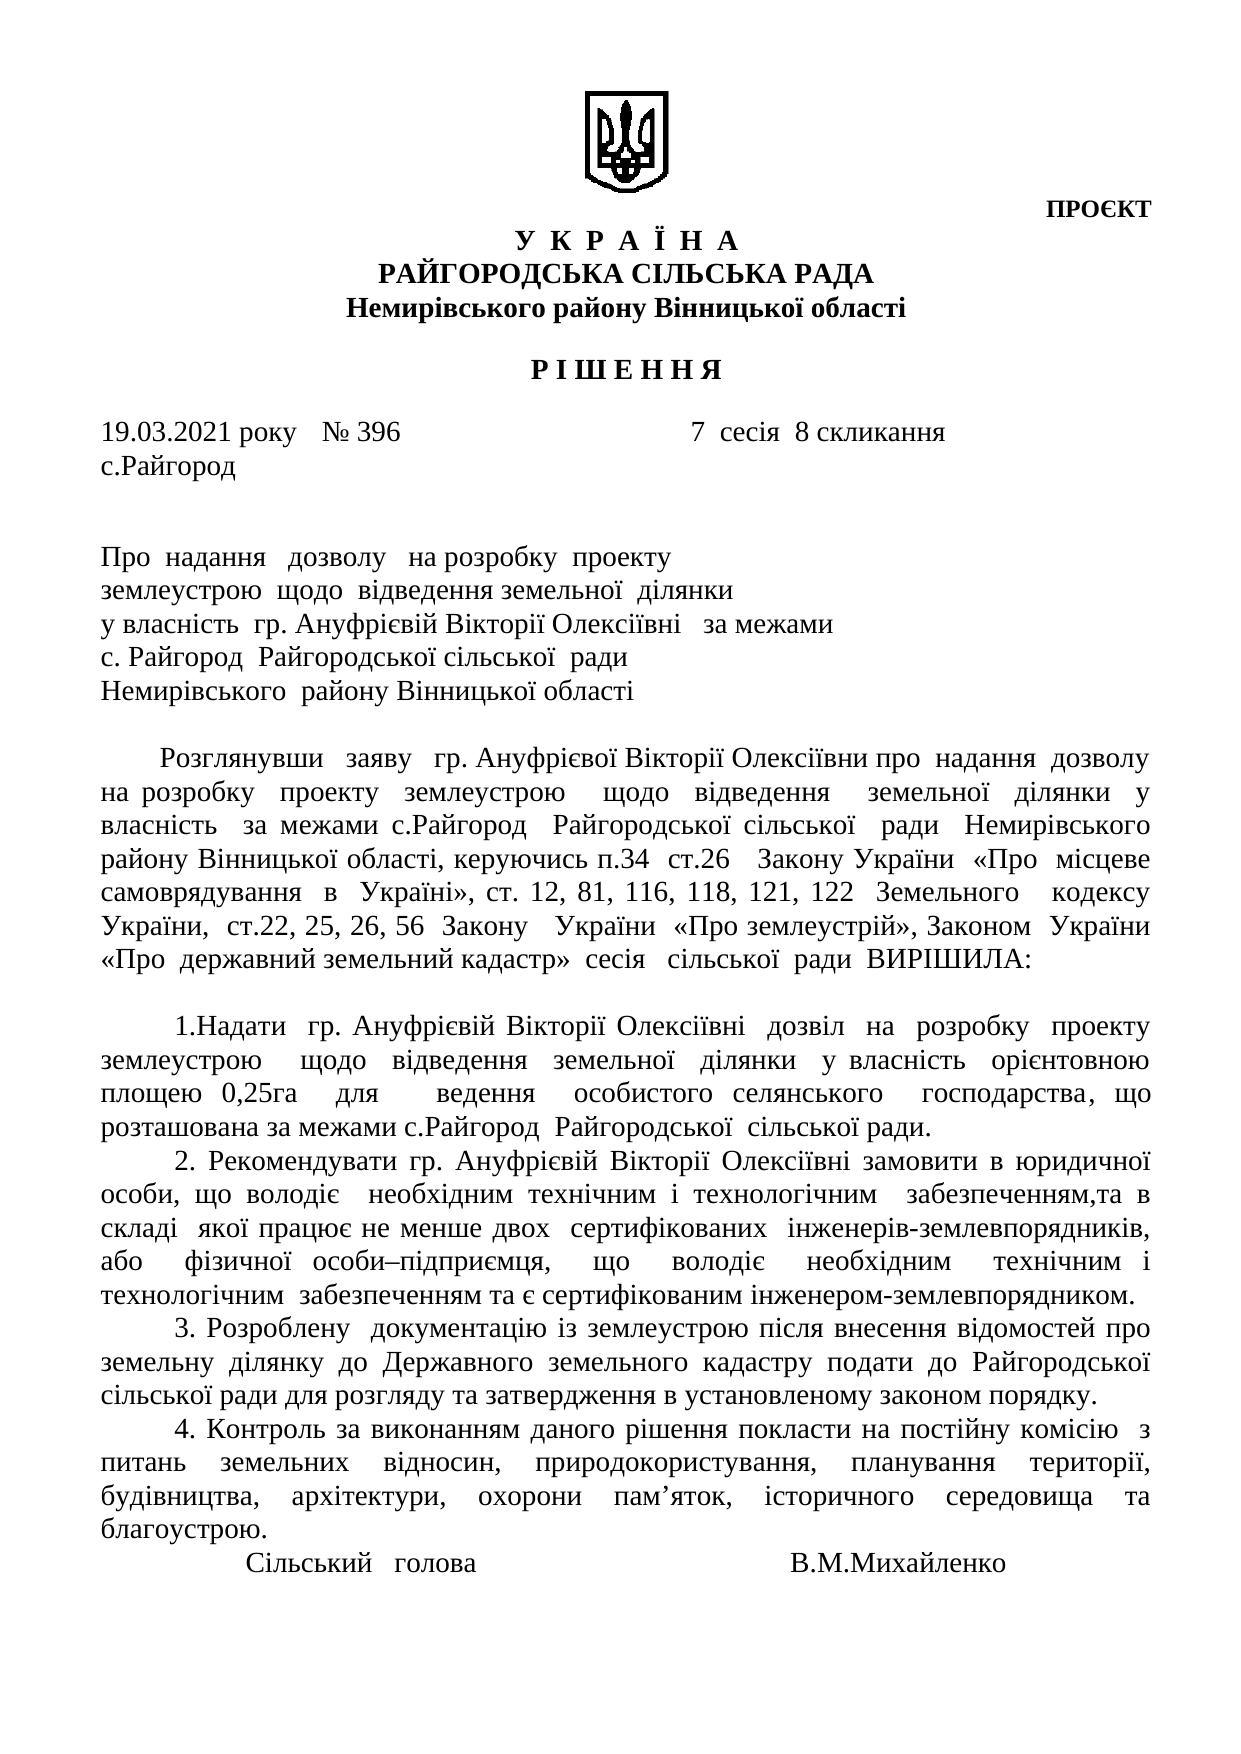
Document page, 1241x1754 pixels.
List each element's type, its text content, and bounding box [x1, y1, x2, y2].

title У К Р А Ї Н А [100, 223, 1152, 256]
text Немирівського району Вінницької області [100, 290, 1152, 323]
text 2. Рекомендувати гр. Ануфрієвій Вікторії Олексіївні замовити в юридичної особи, що володіє необхідним технічним і технологічним забезпеченням,та в складі якої працює не менше двох сертифікованих інженерів-землевпорядників, або фізичної особи–підприємця, що володіє необхідним технічним і технологічним забезпеченням та є сертифікованим інженером-землевпорядником. [100, 1143, 1152, 1310]
text у власність гр. Ануфрієвій Вікторії Олексіївні за межами [100, 606, 1152, 639]
text 19.03.2021 року № 396 7 сесія 8 скликання [100, 414, 1152, 448]
text землеустрою щодо відведення земельної ділянки [100, 572, 1152, 606]
list 4. Контроль за виконанням даного рішення покласти на постійну комісію з питань земельних відносин, природокористування, планування території, будівництва, архітектури, охорони пам’яток, історичного середовища та благоустрою. [100, 1411, 1152, 1545]
text 3. Розроблену документацію із землеустрою після внесення відомостей про земельну ділянку до Державного земельного кадастру подати до Райгородської сільської ради для розгляду та затвердження в установленому законом порядку. [100, 1310, 1152, 1411]
text Розглянувши заяву гр. Ануфрієвої Вікторії Олексіївни про надання дозволу на розробку проекту землеустрою щодо відведення земельної ділянки у власність за межами с.Райгород Райгородської сільської ради Немирівського району Вінницької області, керуючись п.34 ст.26 Закону України «Про місцеве самоврядування в Україні», ст. 12, 81, 116, 118, 121, 122 Земельного кодексу України, ст.22, 25, 26, 56 Закону України «Про землеустрій», Законом України «Про державний земельний кадастр» сесія сільської ради ВИРІШИЛА: [100, 740, 1152, 975]
text с. Райгород Райгородської сільської ради [100, 639, 1152, 673]
text Сільський голова В.М.Михайленко [100, 1545, 1152, 1579]
picture [583, 88, 669, 194]
text Р І Ш Е Н Н Я [100, 352, 1152, 386]
text Немирівського району Вінницької області [100, 673, 1152, 707]
text Про надання дозволу на розробку проекту [100, 539, 1152, 572]
text с.Райгород [100, 448, 1152, 481]
subtitle РАЙГОРОДСЬКА СІЛЬСЬКА РАДА [100, 256, 1152, 290]
text ПРОЄКТ [100, 194, 1152, 223]
text 1.Надати гр. Ануфрієвій Вікторії Олексіївні дозвіл на розробку проекту землеустрою щодо відведення земельної ділянки у власність орієнтовною площею 0,25га для ведення особистого селянського господарства, що розташована за межами с.Райгород Райгородської сільської ради. [100, 1008, 1152, 1143]
